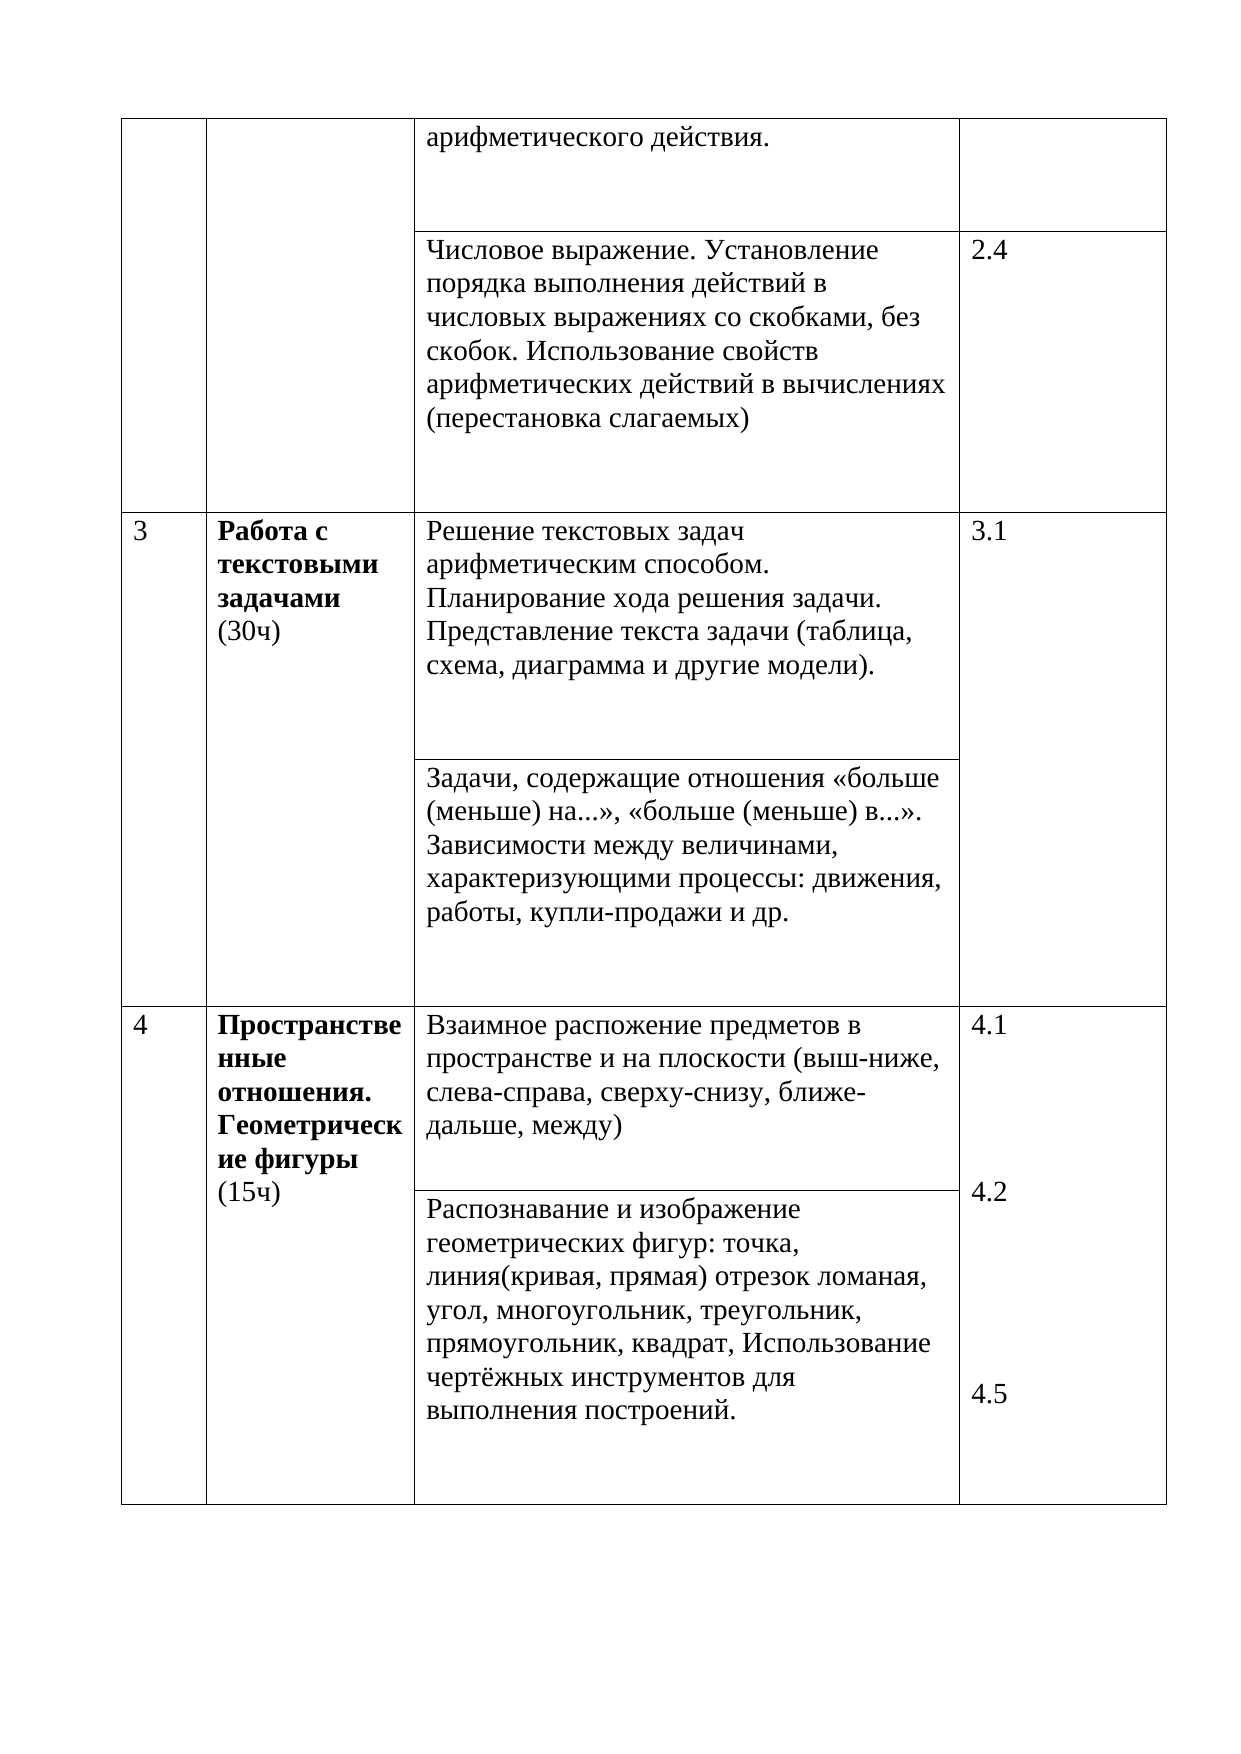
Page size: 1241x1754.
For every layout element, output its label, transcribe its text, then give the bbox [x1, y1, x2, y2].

table_cell Распознавание и изображение геометрических фигур: точка, линия(кривая, прямая) отрезок ломаная, угол, многоугольник, треугольник, прямоугольник, квадрат, Использование чертёжных инструментов для выполнения построений. [415, 1191, 959, 1504]
table_cell 4.1 4.2 4.5 [960, 1007, 1166, 1504]
table_cell 2.4 [960, 232, 1166, 512]
table_cell [960, 119, 1166, 231]
table_cell Числовое выражение. Установление порядка выполнения действий в числовых выражениях со скобками, без скобок. Использование свойств арифметических действий в вычислениях (перестановка слагаемых) [415, 232, 959, 512]
table_cell Решение текстовых задач арифметическим способом. Планирование хода решения задачи. Представление текста задачи (таблица, схема, диаграмма и другие модели). [415, 513, 959, 759]
table_cell 3.1 [960, 513, 1166, 1006]
table_cell Пространственные отношения. Геометрические фигуры (15ч) [207, 1007, 414, 1504]
table_cell Взаимное распожение предметов в пространстве и на плоскости (выш-ниже, слева-справа, сверху-снизу, ближе-дальше, между) [415, 1007, 959, 1190]
table_cell Задачи, содержащие отношения «больше (меньше) на...», «больше (меньше) в...». Зависимости между величинами, характеризующими процессы: движения, работы, купли-продажи и др. [415, 760, 959, 1006]
table_cell Работа с текстовыми задачами (30ч) [207, 513, 414, 1006]
table_cell 3 [122, 513, 206, 1006]
table_cell 4 [122, 1007, 206, 1504]
